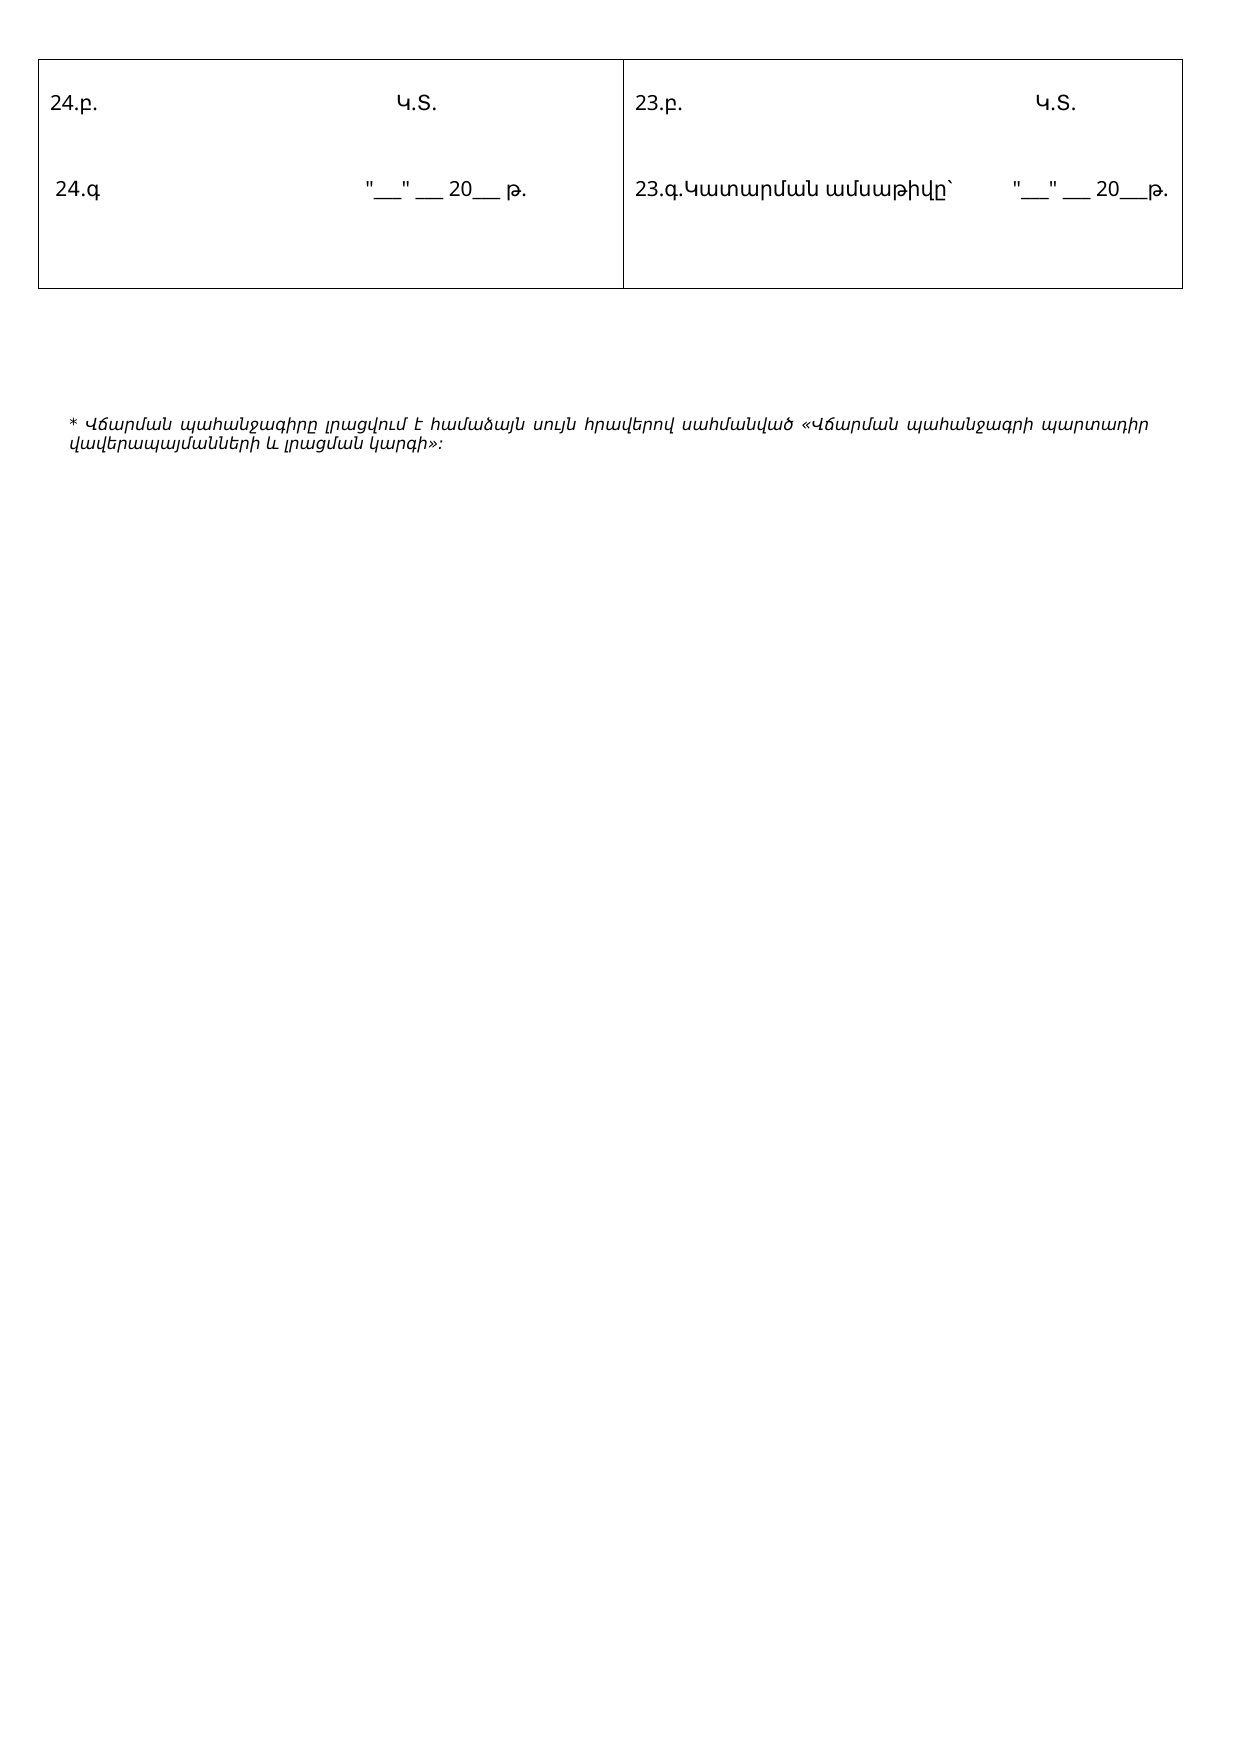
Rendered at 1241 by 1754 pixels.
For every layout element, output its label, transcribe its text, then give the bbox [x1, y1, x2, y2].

text * Վճարման պահանջագիրը լրացվում է համաձայն սույն հրավերով սահմանված «Վճարման պահանջագրի պարտադիր վավերապայմանների և լրացման կարգի»: [69, 415, 1152, 453]
table_cell 23.բ. Կ.Տ. 23.գ.Կատարման ամսաթիվը` "___" ___ 20___թ. [624, 60, 1182, 288]
table_cell 24.բ. Կ.Տ. 24.գ "___" ___ 20___ թ. [39, 60, 623, 288]
